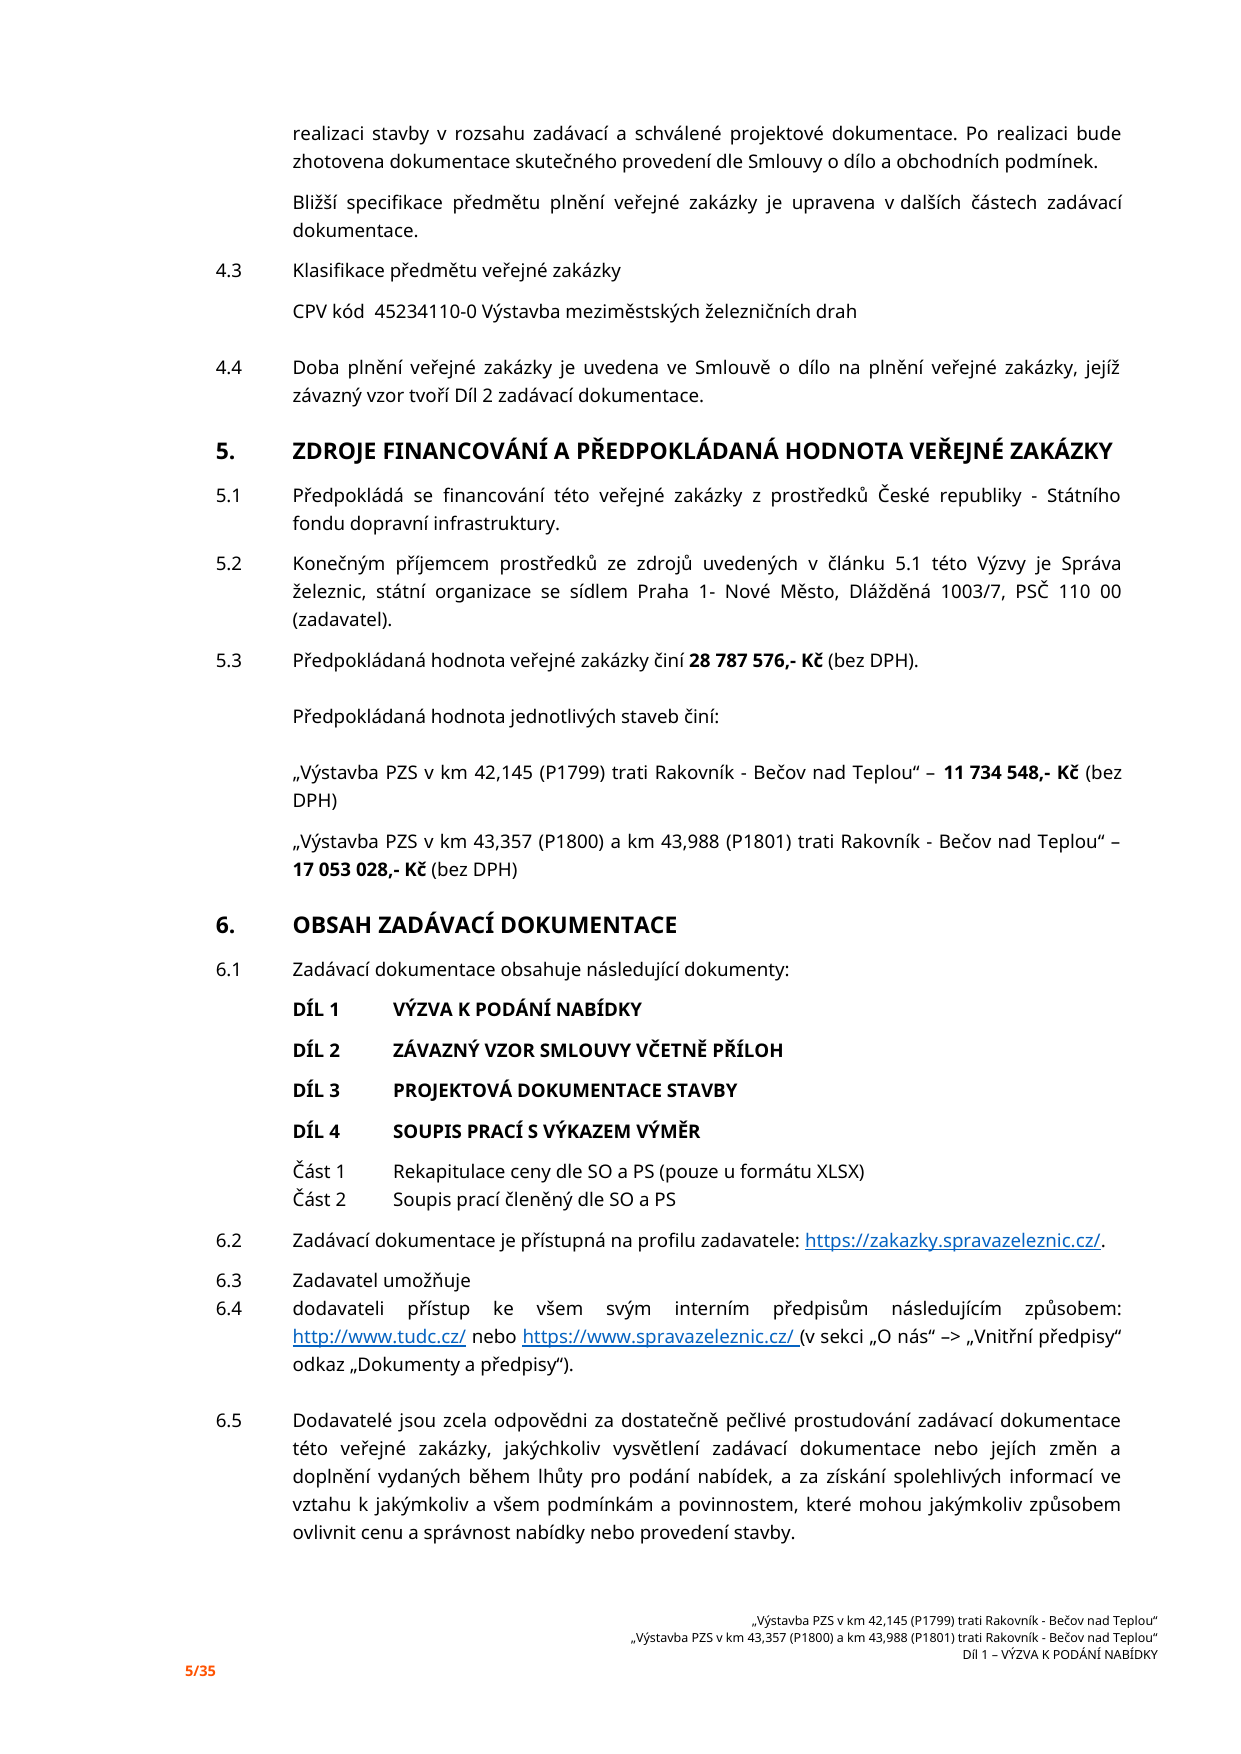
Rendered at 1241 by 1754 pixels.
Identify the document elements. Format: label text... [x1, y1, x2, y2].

list Předpokládaná hodnota jednotlivých staveb činí: [292, 703, 1122, 729]
text Zadávací dokumentace je přístupná na profilu zadavatele: https://zakazky.spravazeleznic.cz/. [216, 1227, 1122, 1252]
text DÍL 1 VÝZVA K PODÁNÍ NABÍDKY [292, 996, 1122, 1022]
text Doba plnění veřejné zakázky je uvedena ve Smlouvě o dílo na plnění veřejné zakázky, jejíž závazný vzor tvoří Díl 2 zadávací dokumentace. [216, 354, 1122, 408]
text Klasifikace předmětu veřejné zakázky [216, 258, 1122, 283]
text Zadavatel umožňuje [216, 1267, 1122, 1293]
text Předpokládaná hodnota veřejné zakázky činí 28 787 576,- Kč (bez DPH). [216, 647, 1122, 673]
text Zadávací dokumentace obsahuje následující dokumenty: [216, 956, 1122, 981]
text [292, 121, 1122, 174]
text „Výstavba PZS v km 42,145 (P1799) trati Rakovník - Bečov nad Teplou“ – 11 734 548,- Kč (bez DPH) [292, 759, 1122, 813]
text Část 2 Soupis prací členěný dle SO a PS [292, 1186, 1122, 1212]
text ZDROJE FINANCOVÁNÍ A PŘEDPOKLÁDANÁ HODNOTA VEŘEJNÉ ZAKÁZKY [216, 435, 1122, 467]
text Dodavatelé jsou zcela odpovědni za dostatečně pečlivé prostudování zadávací dokumentace této veřejné zakázky, jakýchkoliv vysvětlení zadávací dokumentace nebo jejích změn a doplnění vydaných během lhůty pro podání nabídek, a za získání spolehlivých informací ve vztahu k jakýmkoliv a všem podmínkám a povinnostem, které mohou jakýmkoliv způsobem ovlivnit cenu a správnost nabídky nebo provedení stavby. [216, 1408, 1122, 1545]
text DÍL 3 PROJEKTOVÁ DOKUMENTACE STAVBY [292, 1077, 1122, 1103]
text DÍL 4 SOUPIS PRACÍ S VÝKAZEM VÝMĚR [292, 1118, 1122, 1143]
text DÍL 2 ZÁVAZNÝ VZOR SMLOUVY VČETNĚ PŘÍLOH [292, 1037, 1122, 1062]
text Bližší specifikace předmětu plnění veřejné zakázky je upravena v dalších částech zadávací dokumentace. [292, 189, 1122, 243]
text Předpokládá se financování této veřejné zakázky z prostředků České republiky - Státního fondu dopravní infrastruktury. [216, 482, 1122, 536]
text Konečným příjemcem prostředků ze zdrojů uvedených v článku 5.1 této Výzvy je Správa železnic, státní organizace se sídlem Praha 1- Nové Město, Dlážděná 1003/7, PSČ 110 00 (zadavatel). [216, 551, 1122, 632]
text CPV kód 45234110-0 Výstavba meziměstských železničních drah [292, 298, 1122, 324]
text Část 1 Rekapitulace ceny dle SO a PS (pouze u formátu XLSX) [292, 1158, 1122, 1184]
text dodavateli přístup ke všem svým interním předpisům následujícím způsobem: http://www.tudc.cz/ nebo https://www.spravazeleznic.cz/ (v sekci „O nás“ –> „Vnitřní předpisy“ odkaz „Dokumenty a předpisy“). [216, 1296, 1122, 1377]
text OBSAH ZADÁVACÍ DOKUMENTACE [216, 909, 1122, 940]
text „Výstavba PZS v km 43,357 (P1800) a km 43,988 (P1801) trati Rakovník - Bečov nad Teplou“ – 17 053 028,- Kč (bez DPH) [292, 828, 1122, 881]
